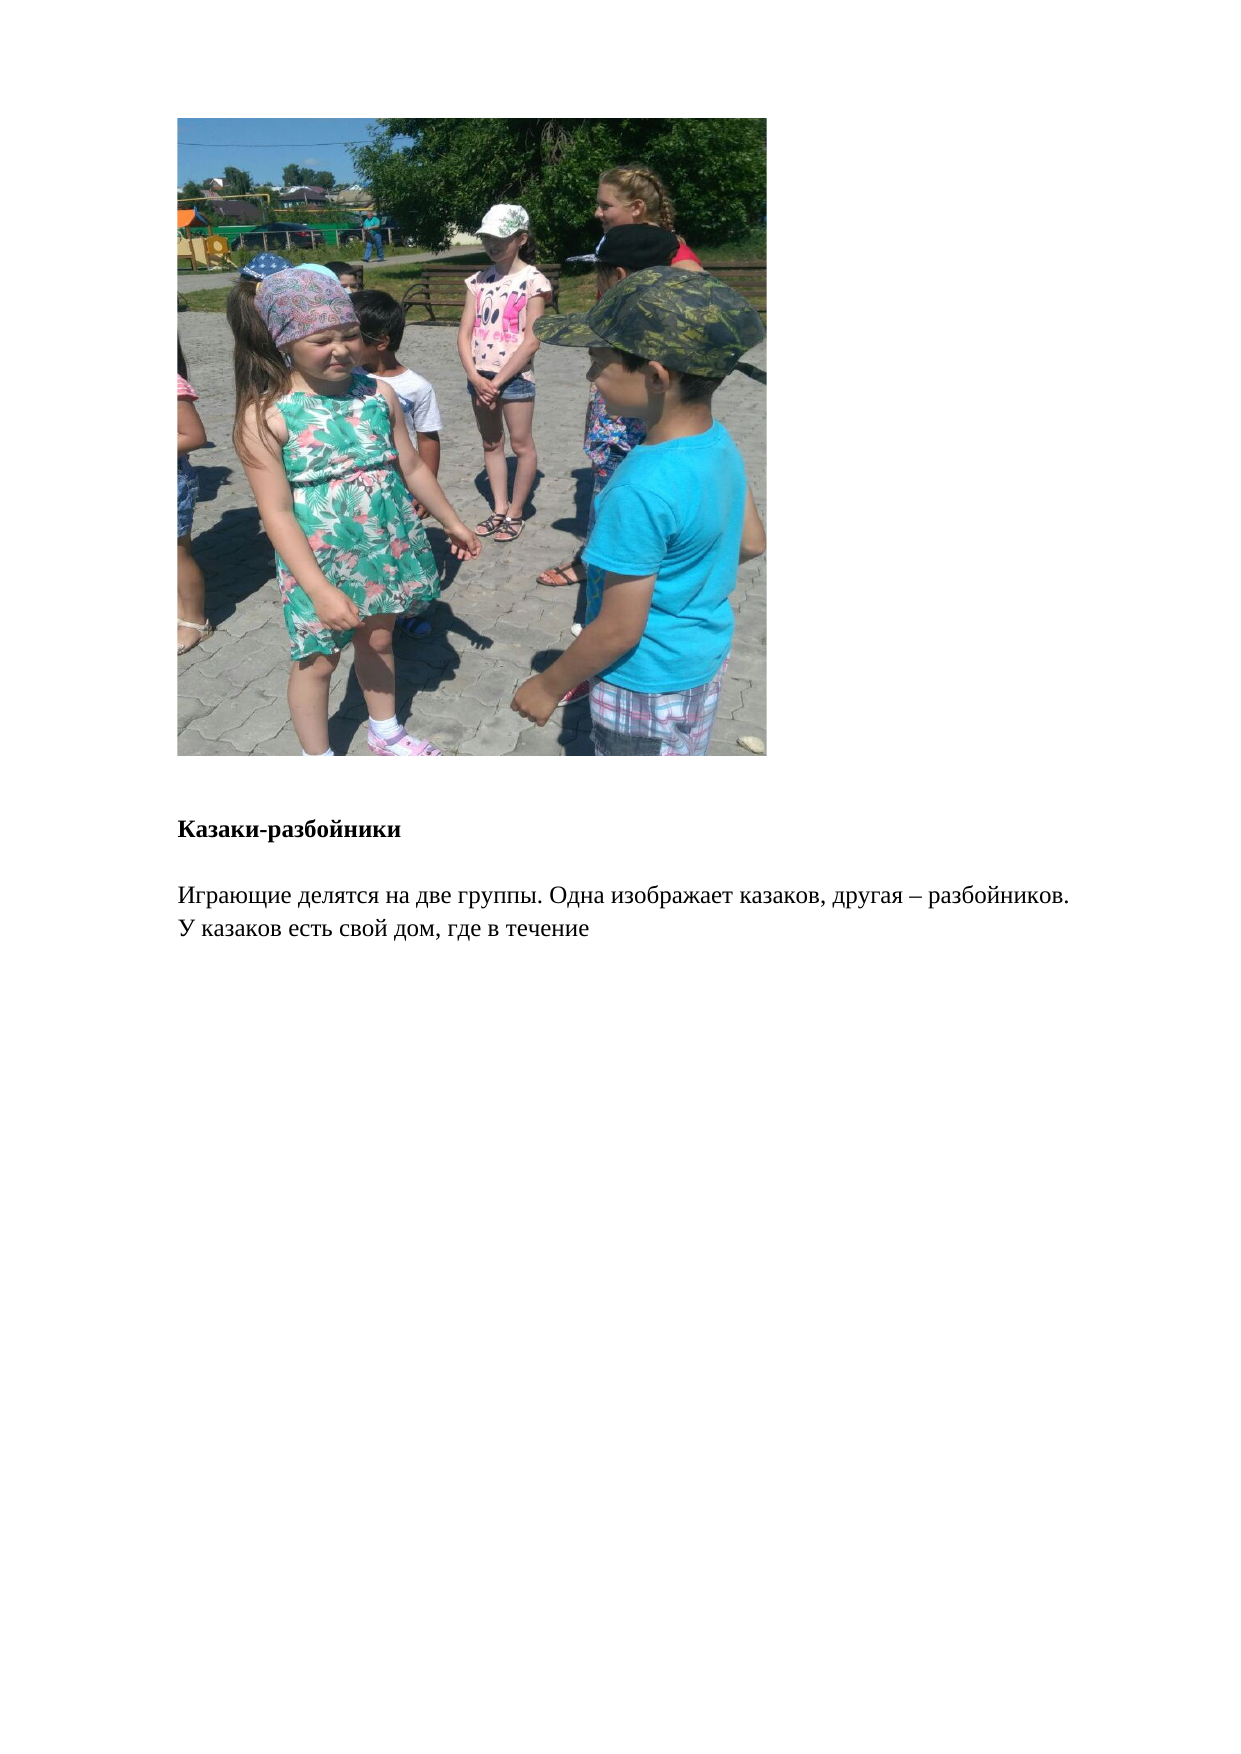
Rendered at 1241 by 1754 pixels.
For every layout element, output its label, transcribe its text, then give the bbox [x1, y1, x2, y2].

text Казаки-разбойники Играющие делятся на две группы. Одна изображает казаков, другая – разбойников. У казаков есть свой дом, где в течение [177, 814, 1152, 942]
picture [177, 118, 767, 756]
